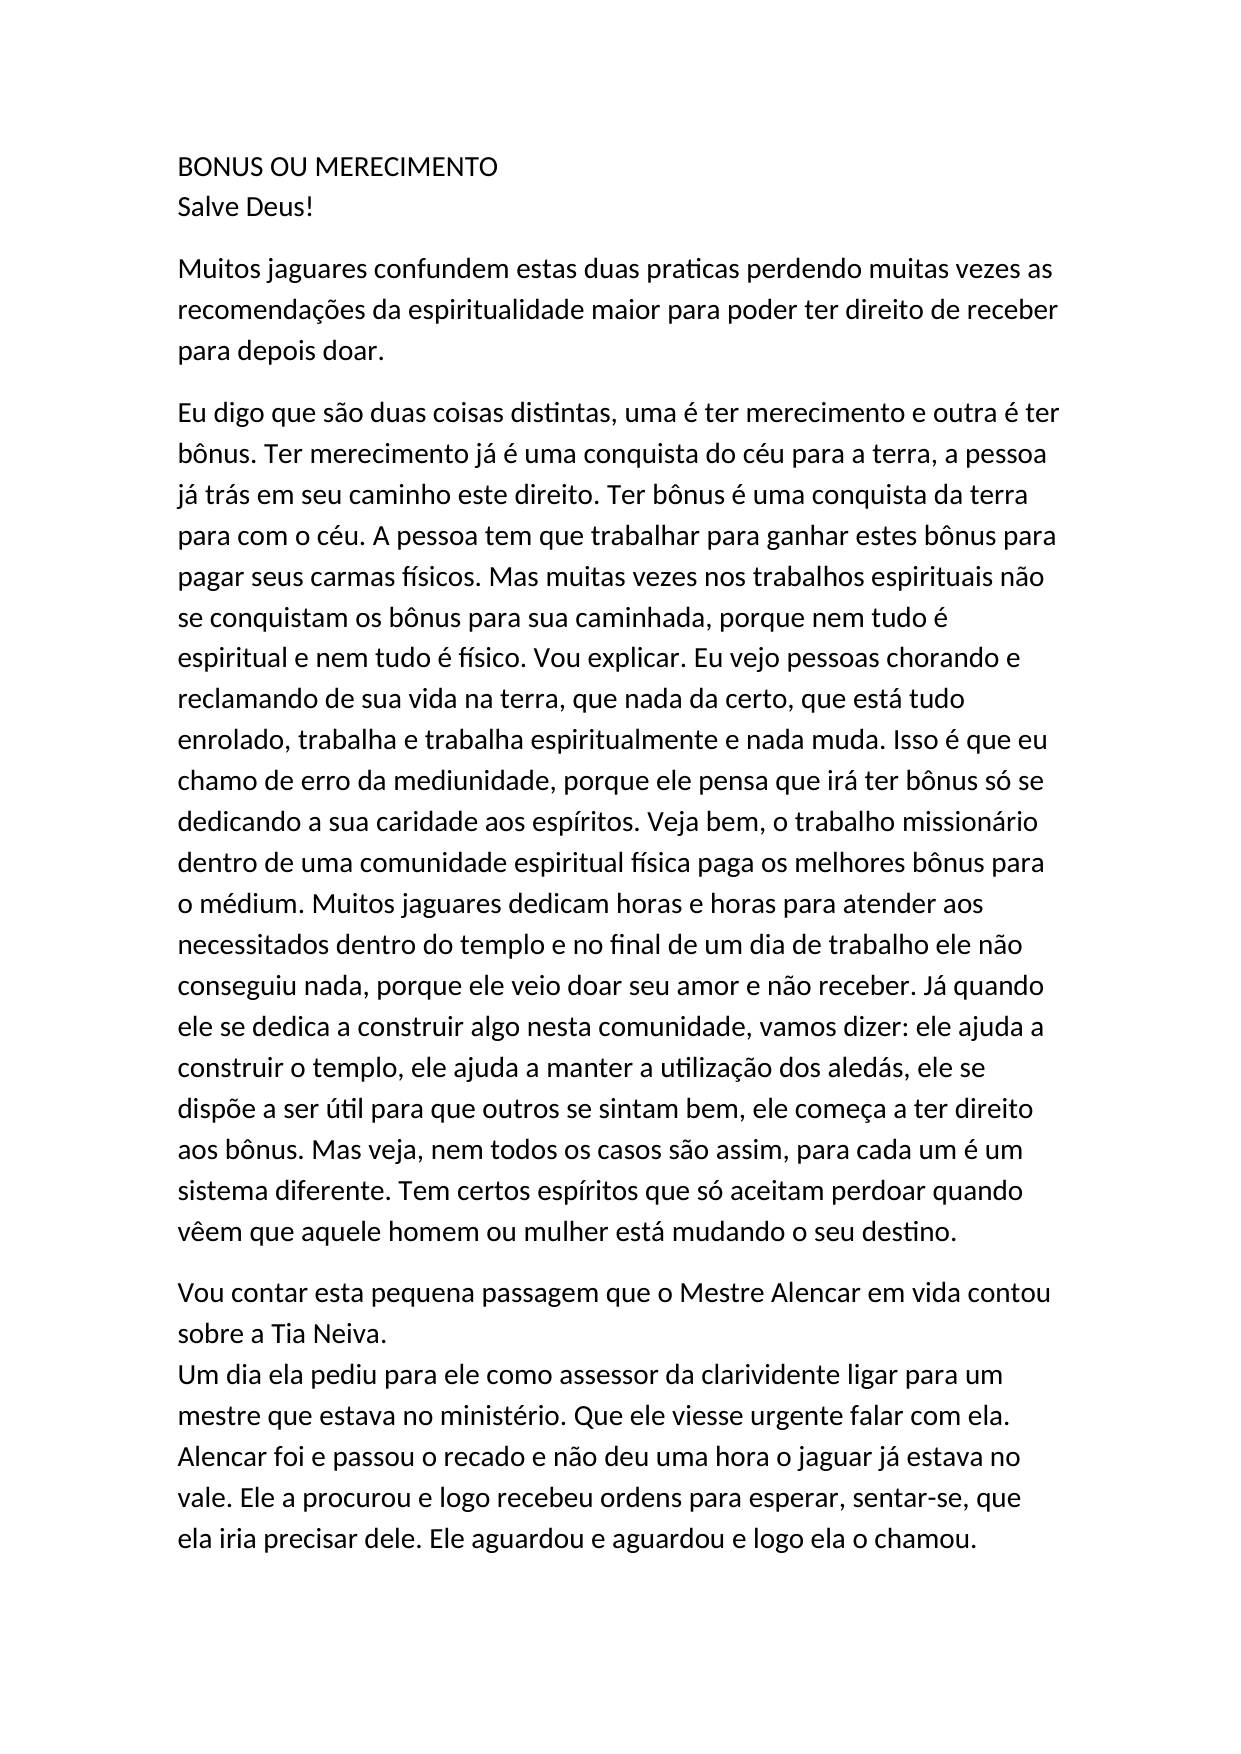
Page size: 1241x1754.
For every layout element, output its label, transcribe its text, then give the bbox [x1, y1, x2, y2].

text Vou contar esta pequena passagem que o Mestre Alencar em vida contou sobre a Tia Neiva. Um dia ela pediu para ele como assessor da clarividente ligar para um mestre que estava no ministério. Que ele viesse urgente falar com ela. Alencar foi e passou o recado e não deu uma hora o jaguar já estava no vale. Ele a procurou e logo recebeu ordens para esperar, sentar-se, que ela iria precisar dele. Ele aguardou e aguardou e logo ela o chamou. [177, 1274, 1063, 1556]
text Eu digo que são duas coisas distintas, uma é ter merecimento e outra é ter bônus. Ter merecimento já é uma conquista do céu para a terra, a pessoa já trás em seu caminho este direito. Ter bônus é uma conquista da terra para com o céu. A pessoa tem que trabalhar para ganhar estes bônus para pagar seus carmas físicos. Mas muitas vezes nos trabalhos espirituais não se conquistam os bônus para sua caminhada, porque nem tudo é espiritual e nem tudo é físico. Vou explicar. Eu vejo pessoas chorando e reclamando de sua vida na terra, que nada da certo, que está tudo enrolado, trabalha e trabalha espiritualmente e nada muda. Isso é que eu chamo de erro da mediunidade, porque ele pensa que irá ter bônus só se dedicando a sua caridade aos espíritos. Veja bem, o trabalho missionário dentro de uma comunidade espiritual física paga os melhores bônus para o médium. Muitos jaguares dedicam horas e horas para atender aos necessitados dentro do templo e no final de um dia de trabalho ele não conseguiu nada, porque ele veio doar seu amor e não receber. Já quando ele se dedica a construir algo nesta comunidade, vamos dizer: ele ajuda a construir o templo, ele ajuda a manter a utilização dos aledás, ele se dispõe a ser útil para que outros se sintam bem, ele começa a ter direito aos bônus. Mas veja, nem todos os casos são assim, para cada um é um sistema diferente. Tem certos espíritos que só aceitam perdoar quando vêem que aquele homem ou mulher está mudando o seu destino. [177, 394, 1063, 1248]
text BONUS OU MERECIMENTO Salve Deus! [177, 148, 1063, 224]
text Muitos jaguares confundem estas duas praticas perdendo muitas vezes as recomendações da espiritualidade maior para poder ter direito de receber para depois doar. [177, 250, 1063, 368]
